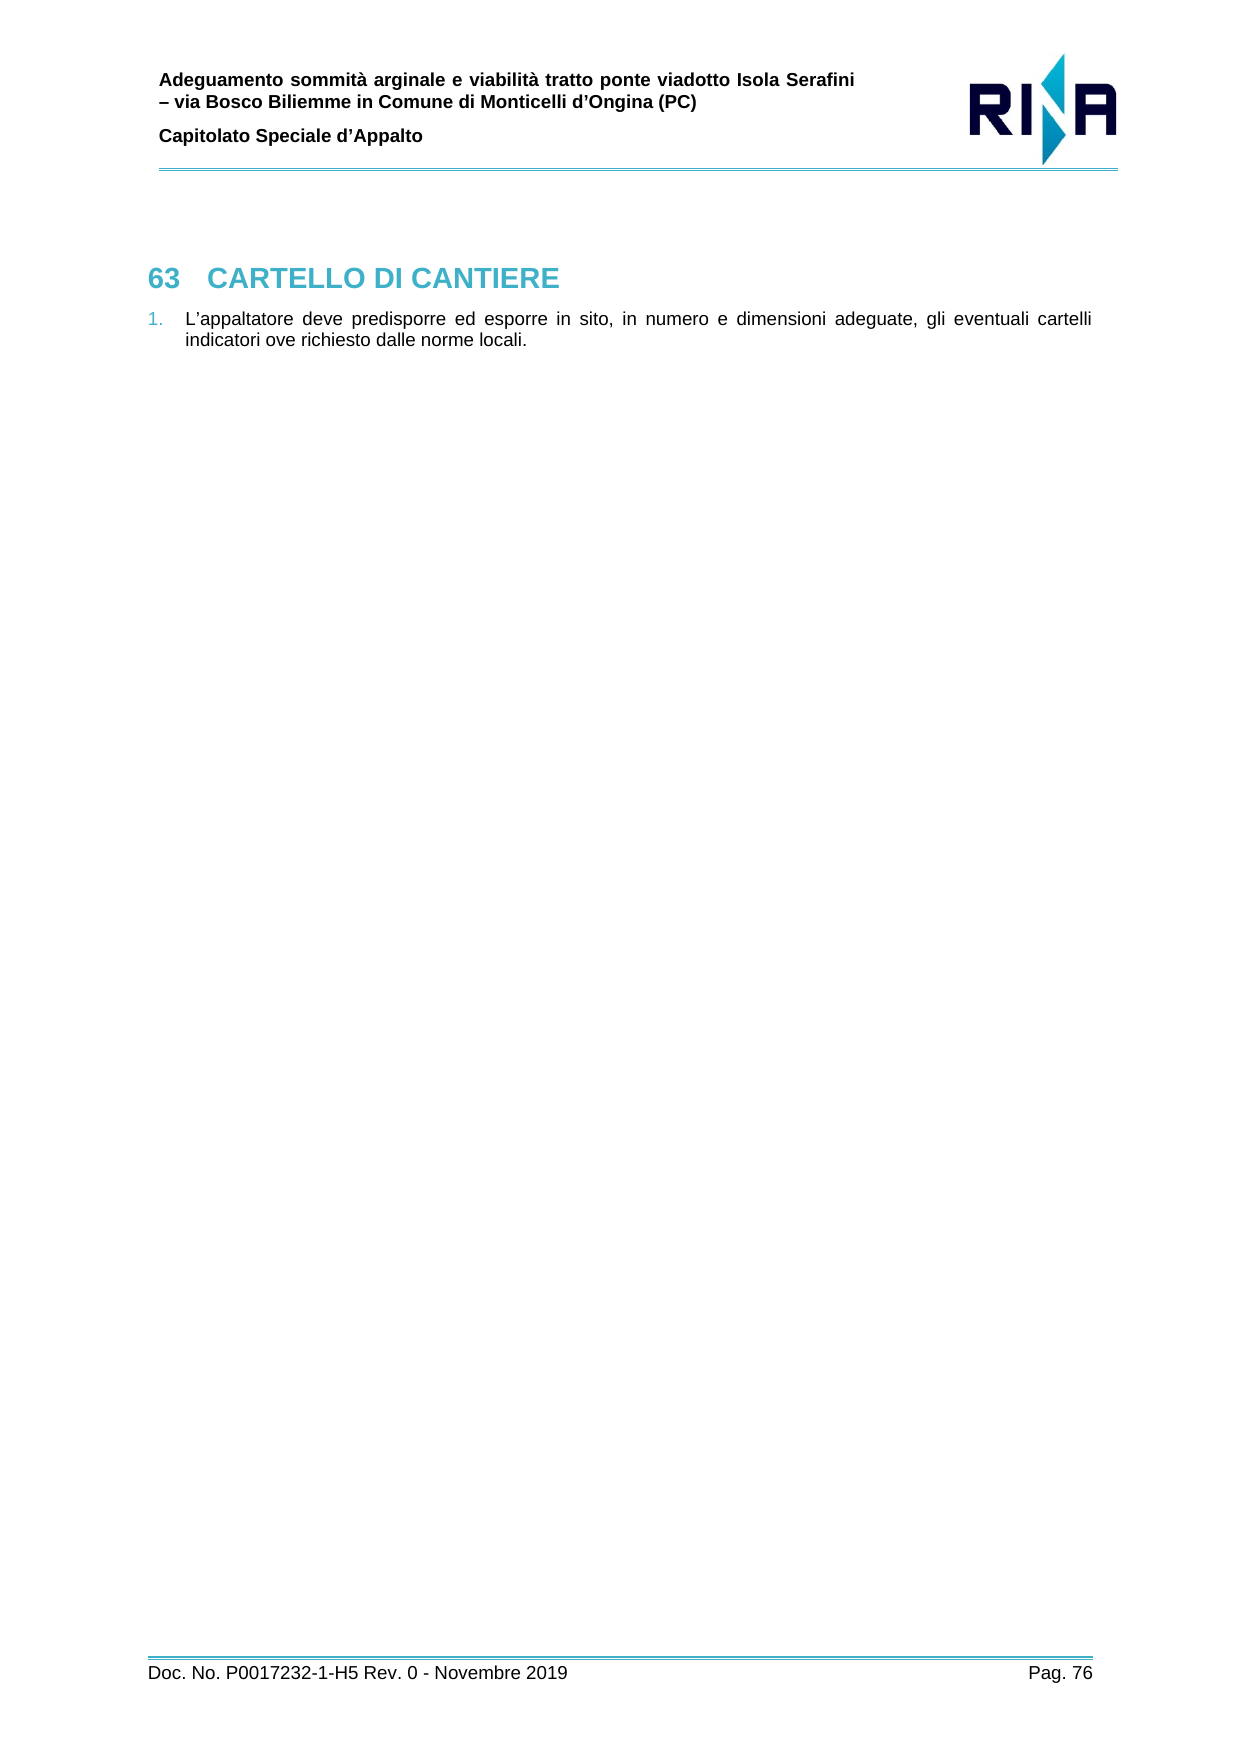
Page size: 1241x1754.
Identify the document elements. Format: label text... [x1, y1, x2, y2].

picture [969, 53, 1117, 165]
list L’appaltatore deve predisporre ed esporre in sito, in numero e dimensioni adeguate, gli eventuali cartelli indicatori ove richiesto dalle norme locali. [148, 307, 1093, 350]
subtitle Cartello di cantiere [148, 261, 1093, 295]
